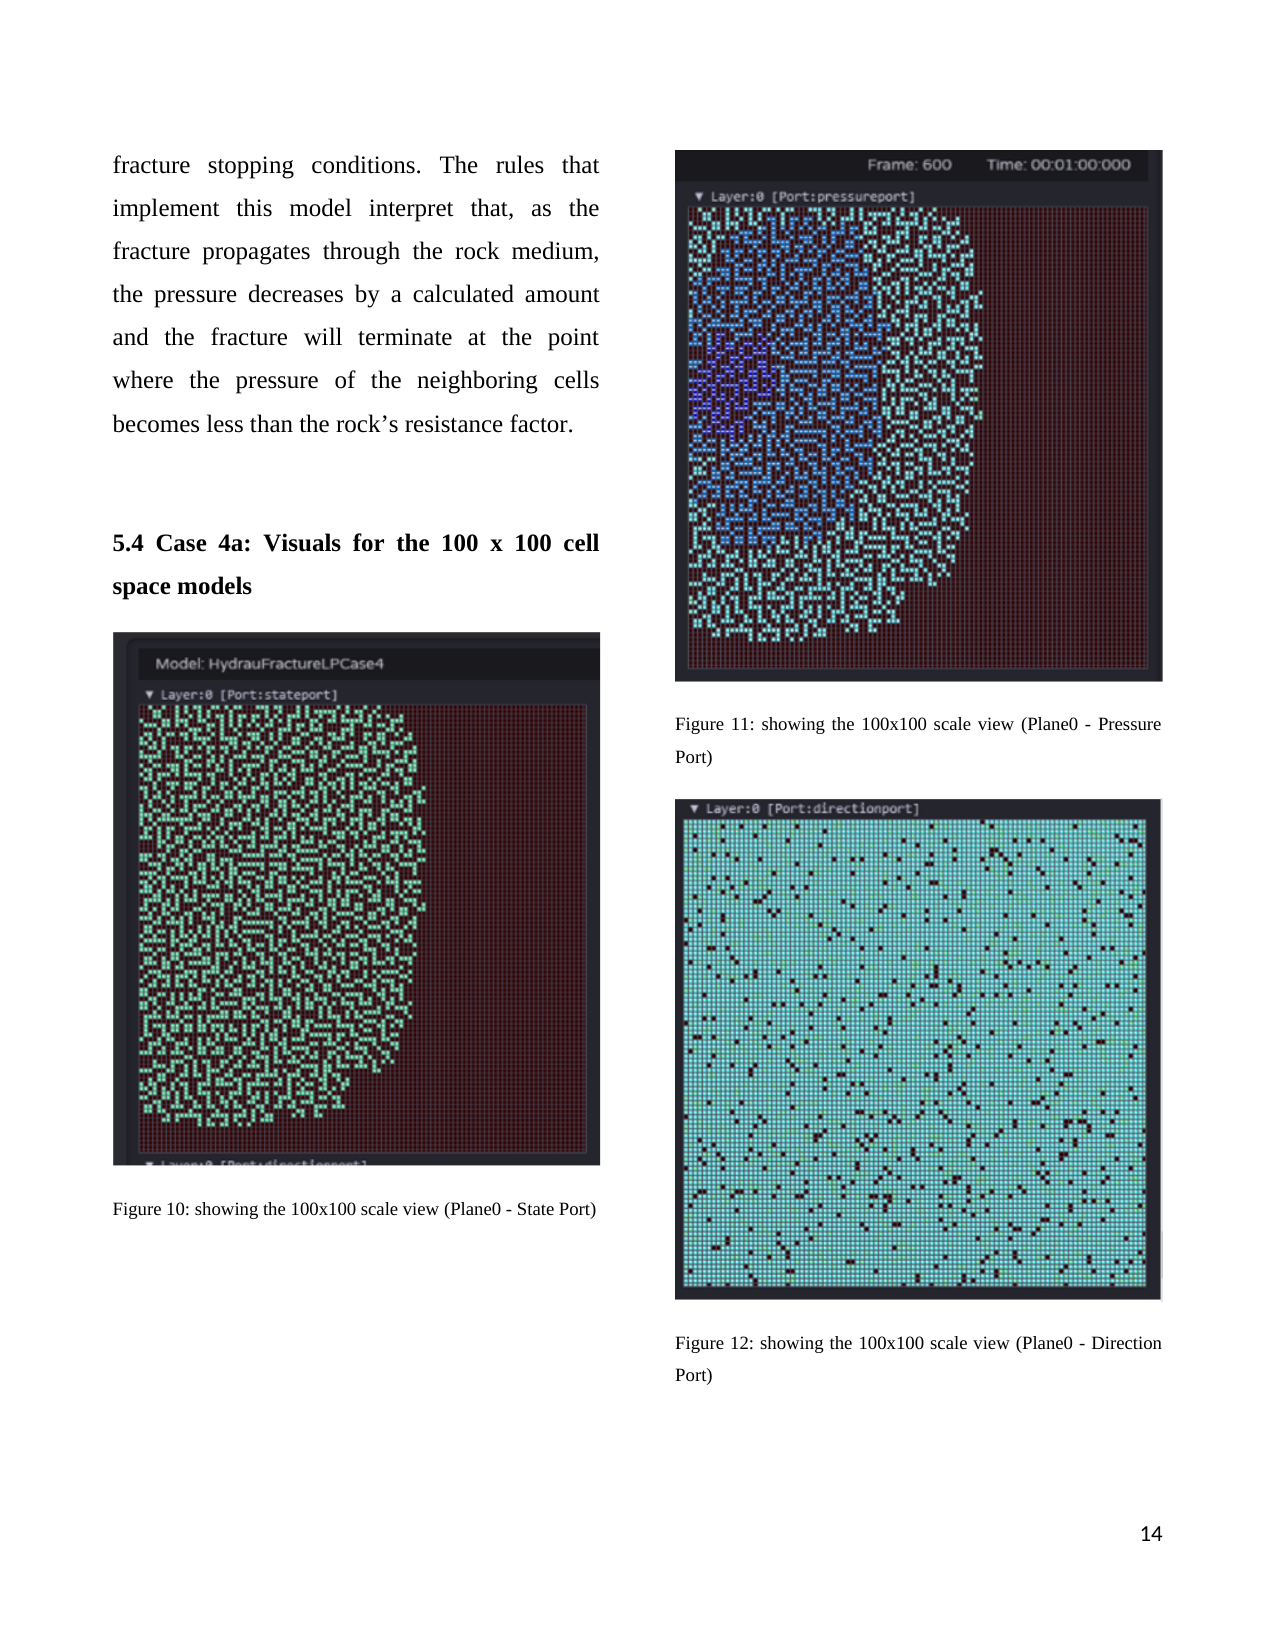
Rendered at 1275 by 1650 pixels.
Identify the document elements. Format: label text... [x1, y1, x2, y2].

picture [675, 798, 1163, 1302]
text Figure 11: showing the 100x100 scale view (Plane0 - Pressure Port) [675, 713, 1162, 767]
picture [112, 631, 600, 1168]
picture [675, 150, 1163, 683]
text Figure 10: showing the 100x100 scale view (Plane0 - State Port) [112, 1198, 600, 1220]
text Figure 12: showing the 100x100 scale view (Plane0 - Direction Port) [675, 1332, 1162, 1386]
text 5.4 Case 4a: Visuals for the 100 x 100 cell space models [112, 528, 600, 600]
